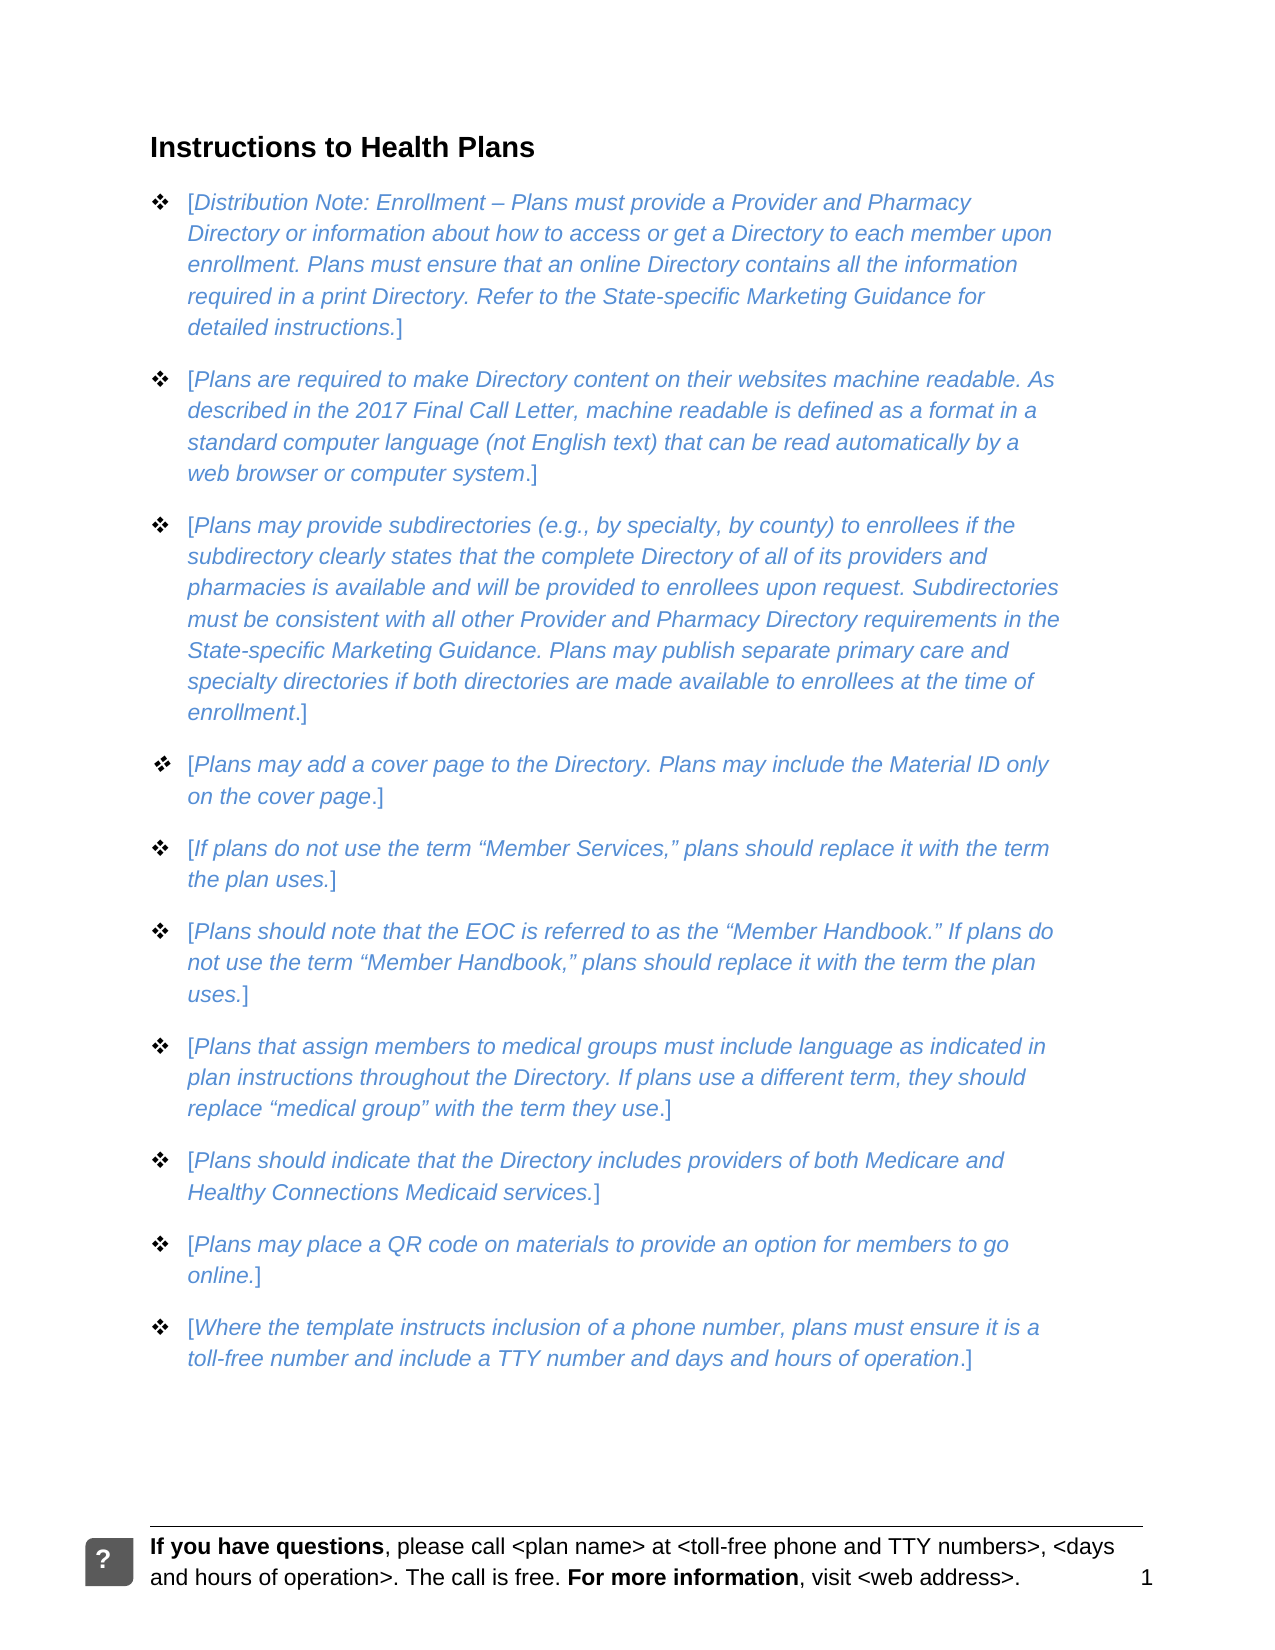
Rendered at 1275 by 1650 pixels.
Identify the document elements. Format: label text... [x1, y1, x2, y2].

list [Plans may add a cover page to the Directory. Plans may include the Material ID only on the cover page.] [150, 748, 1068, 810]
list [Plans should indicate that the Directory includes providers of both Medicare and Healthy Connections Medicaid services.] [150, 1144, 1068, 1206]
list [Plans may provide subdirectories (e.g., by specialty, by county) to enrollees if the subdirectory clearly states that the complete Directory of all of its providers and pharmacies is available and will be provided to enrollees upon request. Subdirectories must be consistent with all other Provider and Pharmacy Directory requirements in the State-specific Marketing Guidance. Plans may publish separate primary care and specialty directories if both directories are made available to enrollees at the time of enrollment.] [150, 508, 1068, 727]
list [Plans are required to make Directory content on their websites machine readable. As described in the 2017 Final Call Letter, machine readable is defined as a format in a standard computer language (not English text) that can be read automatically by a web browser or computer system.] [150, 362, 1068, 487]
list [If plans do not use the term “Member Services,” plans should replace it with the term the plan uses.] [150, 831, 1068, 894]
text Instructions to Health Plans [150, 127, 1143, 164]
list [Distribution Note: Enrollment – Plans must provide a Provider and Pharmacy Directory or information about how to access or get a Directory to each member upon enrollment. Plans must ensure that an online Directory contains all the information required in a print Directory. Refer to the State-specific Marketing Guidance for detailed instructions.] [150, 185, 1068, 342]
list [Where the template instructs inclusion of a phone number, plans must ensure it is a toll-free number and include a TTY number and days and hours of operation.] [150, 1310, 1068, 1373]
list [Plans that assign members to medical groups must include language as indicated in plan instructions throughout the Directory. If plans use a different term, they should replace “medical group” with the term they use.] [150, 1029, 1068, 1123]
list [Plans should note that the EOC is referred to as the “Member Handbook.” If plans do not use the term “Member Handbook,” plans should replace it with the term the plan uses.] [150, 914, 1068, 1008]
list [Plans may place a QR code on materials to provide an option for members to go online.] [150, 1227, 1068, 1289]
